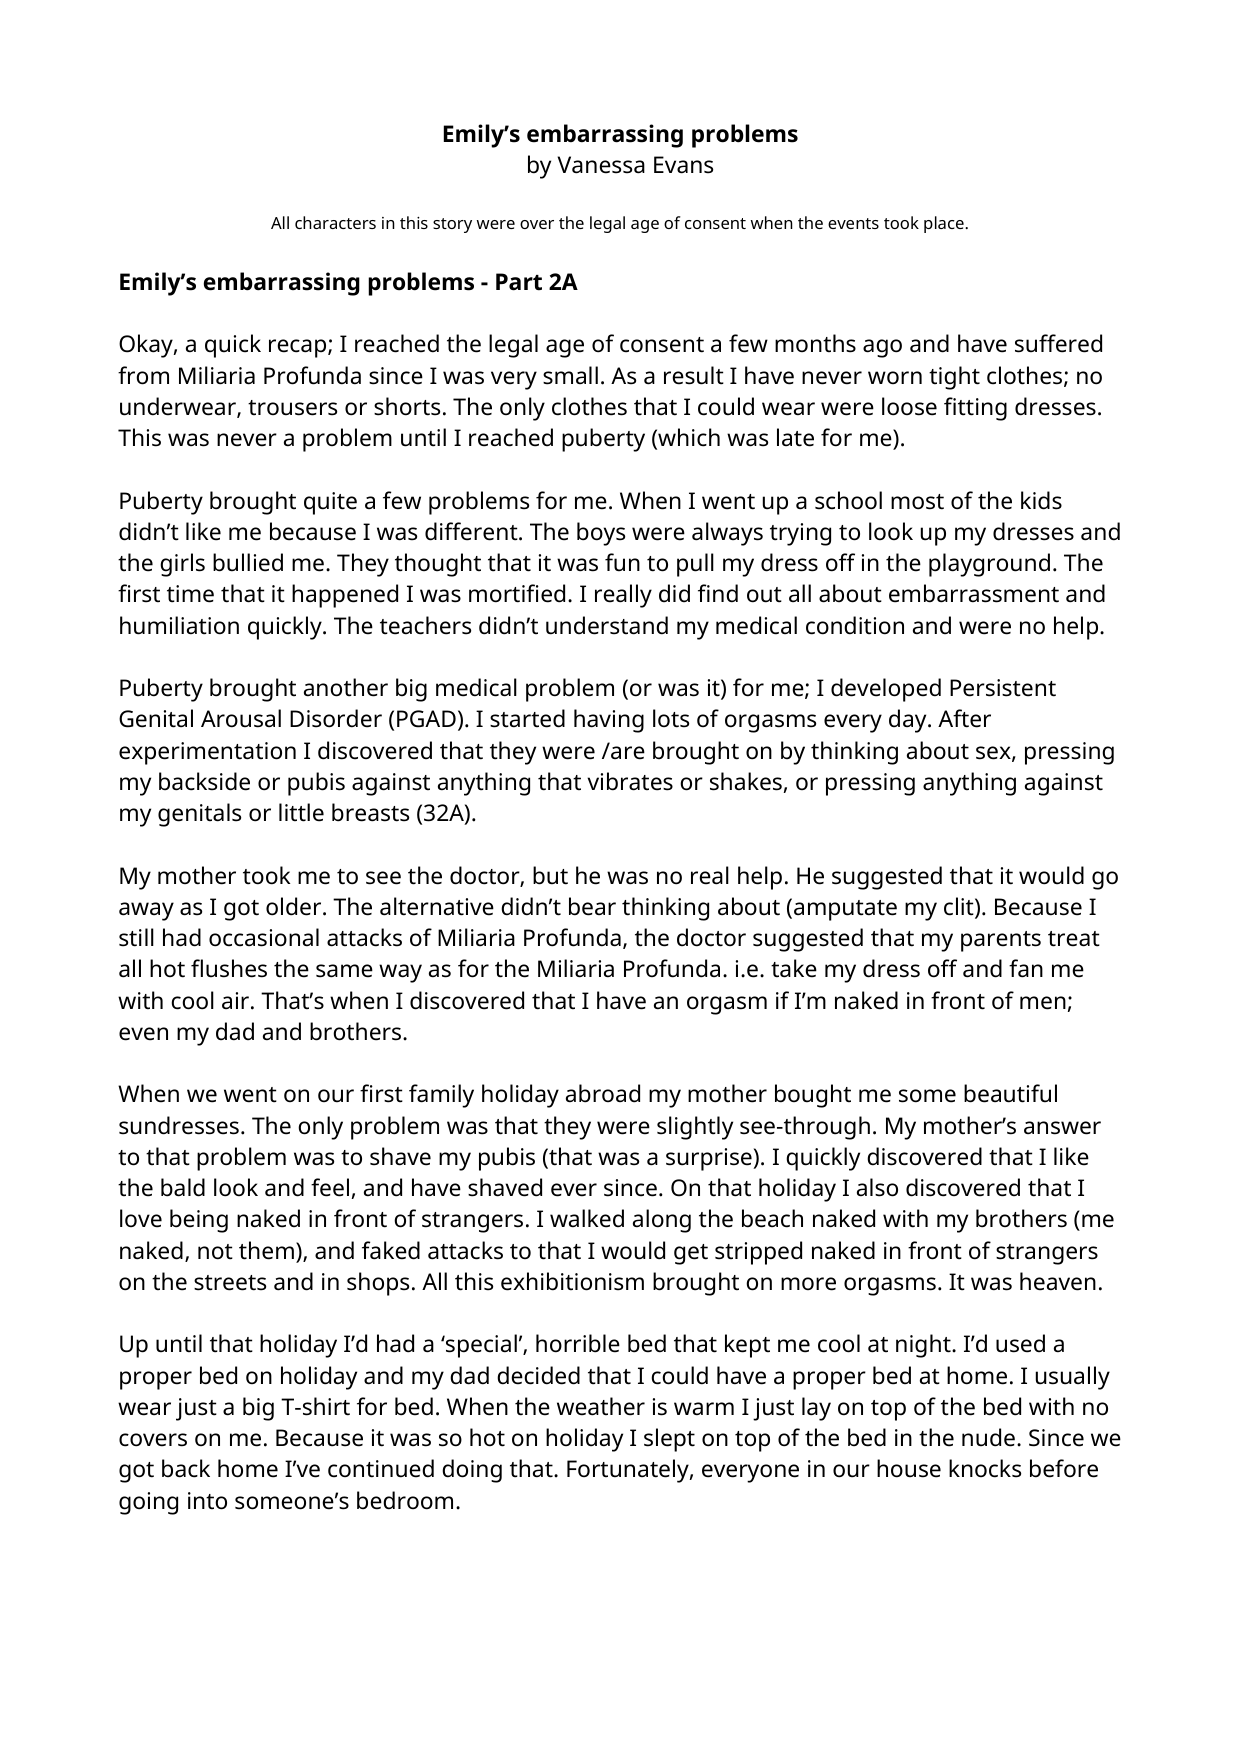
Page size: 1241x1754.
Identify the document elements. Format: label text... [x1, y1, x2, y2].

text Up until that holiday I’d had a ‘special’, horrible bed that kept me cool at night. I’d used a proper bed on holiday and my dad decided that I could have a proper bed at home. I usually wear just a big T-shirt for bed. When the weather is warm I just lay on top of the bed with no covers on me. Because it was so hot on holiday I slept on top of the bed in the nude. Since we got back home I’ve continued doing that. Fortunately, everyone in our house knocks before going into someone’s bedroom. [118, 1328, 1122, 1516]
text When we went on our first family holiday abroad my mother bought me some beautiful sundresses. The only problem was that they were slightly see-through. My mother’s answer to that problem was to shave my pubis (that was a surprise). I quickly discovered that I like the bald look and feel, and have shaved ever since. On that holiday I also discovered that I love being naked in front of strangers. I walked along the beach naked with my brothers (me naked, not them), and faked attacks to that I would get stripped naked in front of strangers on the streets and in shops. All this exhibitionism brought on more orgasms. It was heaven. [118, 1078, 1122, 1297]
text Emily’s embarrassing problems - Part 2A [118, 266, 1122, 297]
text All characters in this story were over the legal age of consent when the events took place. [118, 212, 1122, 234]
text Puberty brought quite a few problems for me. When I went up a school most of the kids didn’t like me because I was different. The boys were always trying to look up my dresses and the girls bullied me. They thought that it was fun to pull my dress off in the playground. The first time that it happened I was mortified. I really did find out all about embarrassment and humiliation quickly. The teachers didn’t understand my medical condition and were no help. [118, 484, 1122, 641]
text Okay, a quick recap; I reached the legal age of consent a few months ago and have suffered from Miliaria Profunda since I was very small. As a result I have never worn tight clothes; no underwear, trousers or shorts. The only clothes that I could wear were loose fitting dresses. This was never a problem until I reached puberty (which was late for me). [118, 328, 1122, 453]
text My mother took me to see the doctor, but he was no real help. He suggested that it would go away as I got older. The alternative didn’t bear thinking about (amputate my clit). Because I still had occasional attacks of Miliaria Profunda, the doctor suggested that my parents treat all hot flushes the same way as for the Miliaria Profunda. i.e. take my dress off and fan me with cool air. That’s when I discovered that I have an orgasm if I’m naked in front of men; even my dad and brothers. [118, 859, 1122, 1047]
text Emily’s embarrassing problems [118, 118, 1122, 149]
text by Vanessa Evans [118, 149, 1122, 181]
text Puberty brought another big medical problem (or was it) for me; I developed Persistent Genital Arousal Disorder (PGAD). I started having lots of orgasms every day. After experimentation I discovered that they were /are brought on by thinking about sex, pressing my backside or pubis against anything that vibrates or shakes, or pressing anything against my genitals or little breasts (32A). [118, 672, 1122, 828]
